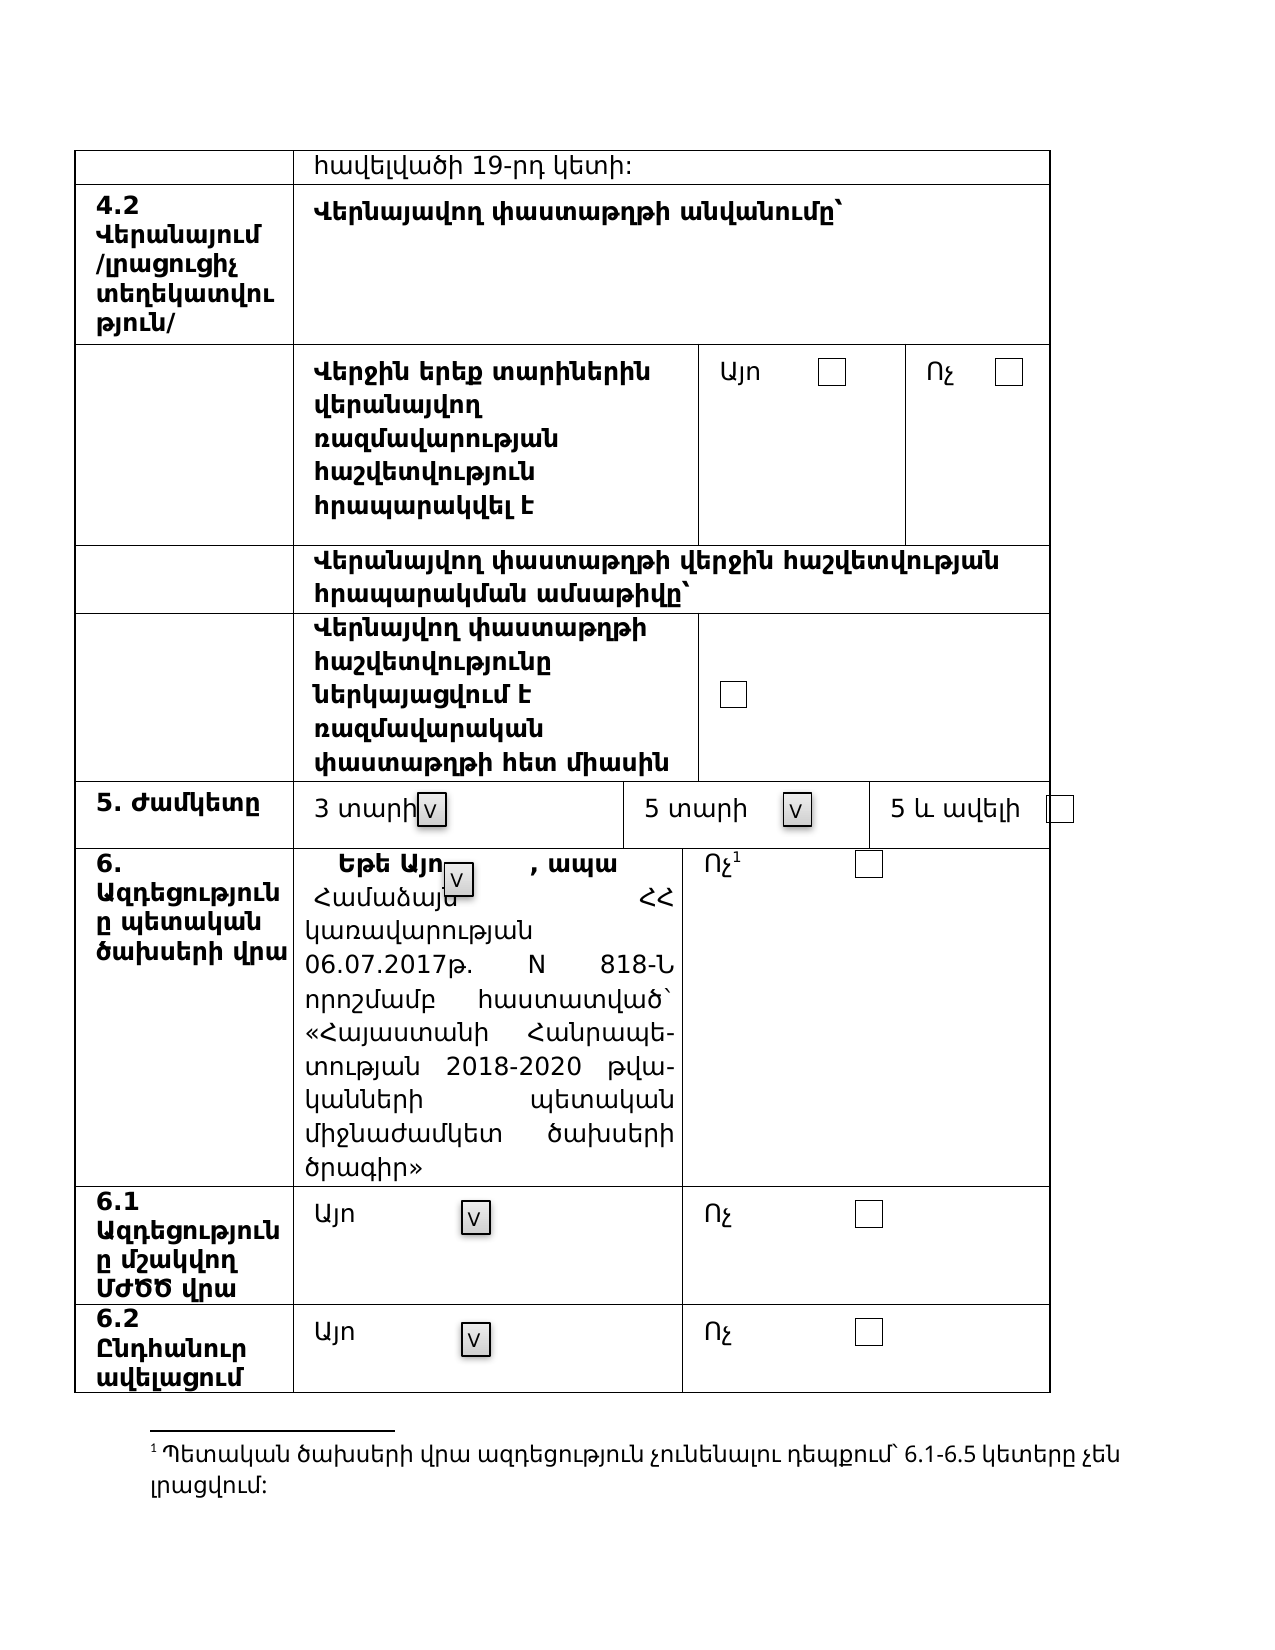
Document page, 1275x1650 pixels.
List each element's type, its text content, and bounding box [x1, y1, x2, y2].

table_cell 5. Ժամկետը [76, 782, 293, 848]
table_cell Ոչ [683, 849, 1049, 1186]
table_cell 3 տարի [294, 782, 623, 848]
table_cell 6.2 Ընդհանուր ավելացում [76, 1305, 293, 1392]
table_cell 5 և ավելի [870, 782, 1049, 848]
table_cell 5 տարի [624, 782, 869, 848]
table_cell 4.2 Վերանայում /լրացուցիչ տեղեկատվություն/ [76, 185, 293, 343]
table_cell Վերանայվող փաստաթղթի վերջին հաշվետվության հրապարակման ամսաթիվը՝ [294, 546, 1049, 613]
table_cell Այո [699, 345, 905, 545]
table_cell Ոչ [683, 1305, 1049, 1392]
table_cell Այո [294, 1305, 682, 1392]
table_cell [294, 151, 1049, 184]
table_cell Վերնայավող փաստաթղթի անվանումը՝ [294, 185, 1049, 343]
table_cell Այո [294, 1187, 682, 1303]
table_cell [76, 345, 293, 545]
table_cell 6. Ազդեցությունը պետական ծախսերի վրա [76, 849, 293, 1186]
table_cell Եթե Այո , ապա Համաձայն ՀՀ կառավարության 06.07.2017թ. N 818-Ն որոշմամբ հաստատված` «Հայաստանի Հանրապետության 2018-2020 թվականների պետական միջնաժամկետ ծախսերի ծրագիր» [294, 849, 682, 1186]
table_cell [76, 546, 293, 613]
table_cell Ոչ [683, 1187, 1049, 1303]
table_cell Ոչ [906, 345, 1049, 545]
table_cell [76, 614, 293, 781]
table_cell Վերջին երեք տարիներին վերանայվող ռազմավարության հաշվետվություն հրապարակվել է [294, 345, 698, 545]
table_cell [699, 614, 1049, 781]
table_cell Վերնայվող փաստաթղթի հաշվետվությունը ներկայացվում է ռազմավարական փաստաթղթի հետ միասին [294, 614, 698, 781]
table_cell 6.1 Ազդեցությունը մշակվող ՄԺԾԾ վրա [76, 1187, 293, 1303]
